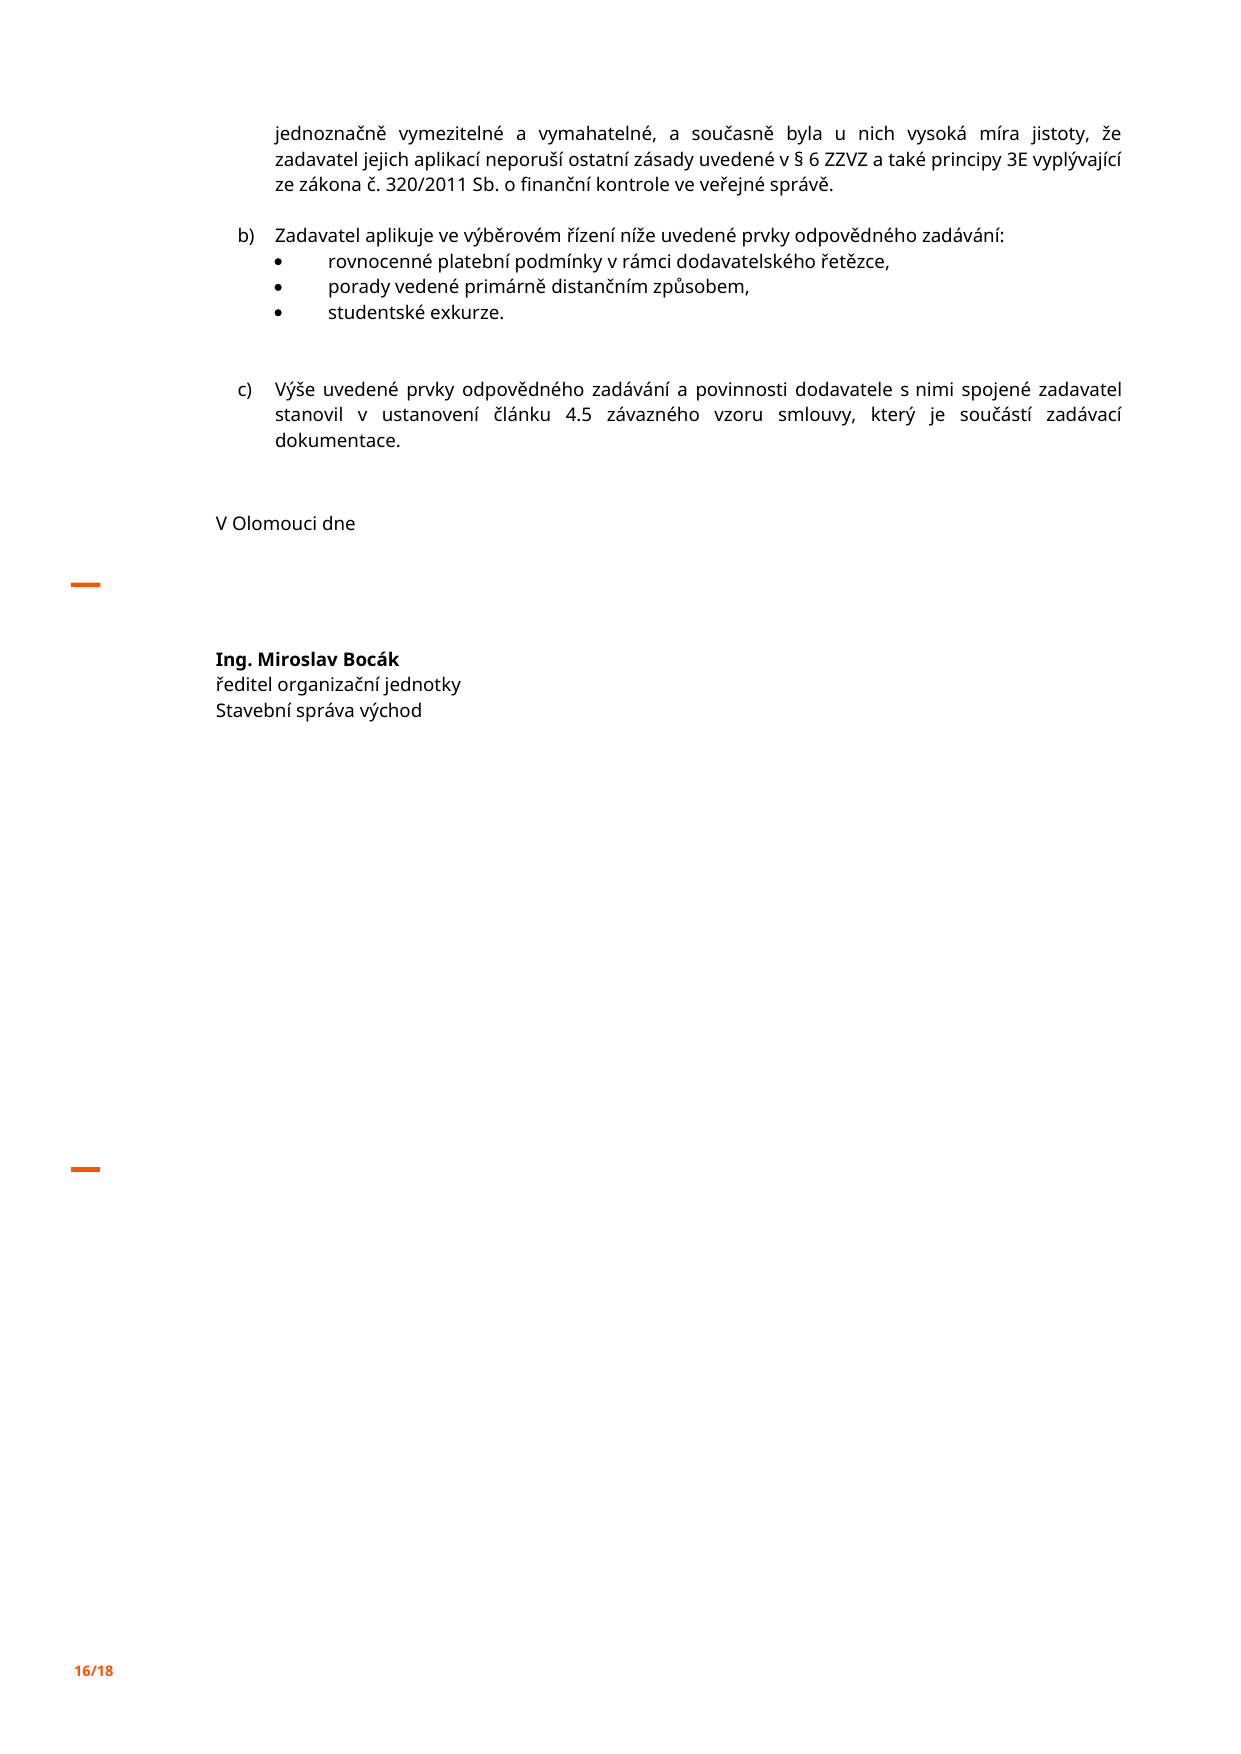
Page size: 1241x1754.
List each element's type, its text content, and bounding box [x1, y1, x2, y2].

list Výše uvedené prvky odpovědného zadávání a povinnosti dodavatele s nimi spojené zadavatel stanovil v ustanovení článku 4.5 závazného vzoru smlouvy, který je součástí zadávací dokumentace. [237, 376, 1122, 452]
text rovnocenné platební podmínky v rámci dodavatelského řetězce, [275, 248, 1122, 274]
text studentské exkurze. [275, 299, 1122, 325]
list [237, 121, 1122, 197]
list Zadavatel aplikuje ve výběrovém řízení níže uvedené prvky odpovědného zadávání: [237, 223, 1122, 248]
text Stavební správa východ [216, 697, 1122, 723]
text ředitel organizační jednotky [216, 672, 1122, 697]
text porady vedené primárně distančním způsobem, [275, 274, 1122, 299]
text V Olomouci dne [216, 503, 1122, 536]
text Ing. Miroslav Bocák [216, 646, 1122, 672]
